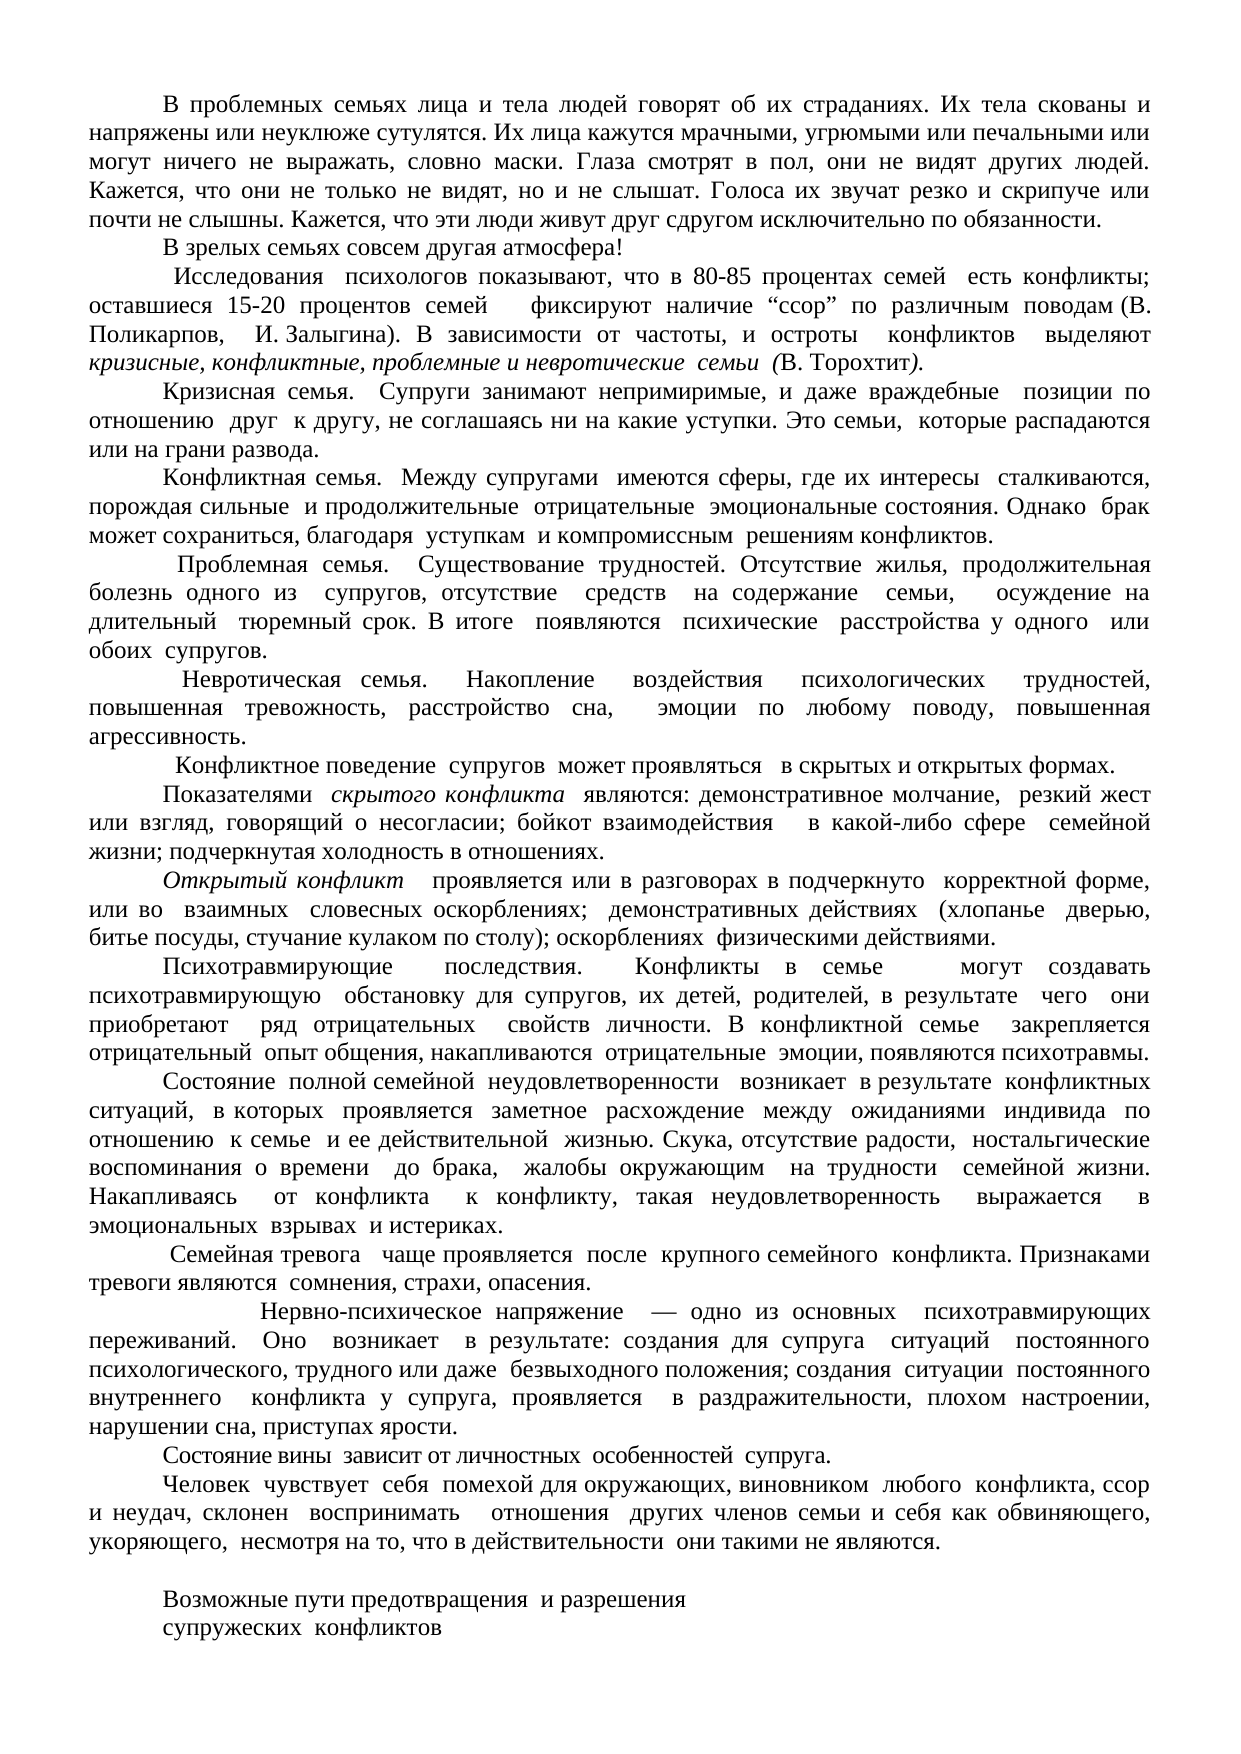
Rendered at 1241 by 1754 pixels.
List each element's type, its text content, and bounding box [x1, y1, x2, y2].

list Кризисная семья. Супруги занимают непримиримые, и даже враждебные позиции по отношению друг к другу, не соглашаясь ни на какие уступки. Это семьи, которые распадаются или на грани развода. [89, 376, 1152, 462]
list Нервно-психическое напряжение — одно из основных психотравмирующих переживаний. Оно возникает в результате: создания для супруга ситуаций постоянного психологического, трудного или даже безвыходного положения; создания ситуации постоянного внутреннего конфликта у супруга, проявляется в раздражительности, плохом настроении, нарушении сна, приступах ярости. [89, 1296, 1152, 1440]
list Показателями скрытого конфликта являются: демонстративное молчание, резкий жест или взгляд, говорящий о несогласии; бойкот взаимодействия в какой-либо сфере семейной жизни; подчеркнутая холодность в отношениях. [89, 779, 1152, 865]
list В проблемных семьях лица и тела людей говорят об их страданиях. Их тела скованы и напряжены или неуклюже сутулятся. Их лица кажутся мрачными, угрюмыми или печальными или могут ничего не выражать, словно маски. Глаза смотрят в пол, они не видят других людей. Кажется, что они не только не видят, но и не слышат. Голоса их звучат резко и скрипуче или почти не слышны. Кажется, что эти люди живут друг сдругом исключительно по обязанности. [89, 89, 1152, 232]
list Человек чувствует себя помехой для окружающих, виновником любого конфликта, ссор и неудач, склонен воспринимать отношения других членов семьи и себя как обвиняющего, укоряющего, несмотря на то, что в действительности они такими не являются. [89, 1469, 1152, 1555]
list супружеских конфликтов [89, 1612, 1152, 1641]
list Состояние вины зависит от личностных особенностей супруга. [89, 1440, 1152, 1469]
list Открытый конфликт проявляется или в разговорах в подчеркнуто корректной форме, или во взаимных словесных оскорблениях; демонстративных действиях (хлопанье дверью, битье посуды, стучание кулаком по столу); оскорблениях физическими действиями. [89, 865, 1152, 951]
list Состояние полной семейной неудовлетворенности возникает в результате конфликтных ситуаций, в которых проявляется заметное расхождение между ожиданиями индивида по отношению к семье и ее действительной жизнью. Скука, отсутствие радости, ностальгические воспоминания о времени до брака, жалобы окружающим на трудности семейной жизни. Накапливаясь от конфликта к конфликту, такая неудовлетворенность выражается в эмоциональных взрывах и истериках. [89, 1066, 1152, 1239]
list Невротическая семья. Накопление воздействия психологических трудностей, повышенная тревожность, расстройство сна, эмоции по любому поводу, повышенная агрессивность. [89, 664, 1152, 750]
list Исследования психологов показывают, что в 80-85 процентах семей есть конфликты; оставшиеся 15-20 процентов семей фиксируют наличие “ссор” по различным поводам (В. Поликарпов, И. Залыгина). В зависимости от частоты, и остроты конфликтов выделяют кризисные, конфликтные, проблемные и невротические семьи (В. Торохтит). [89, 261, 1152, 376]
list В зрелых семьях совсем другая атмосфера! [89, 232, 1152, 261]
list Возможные пути предотвращения и разрешения [89, 1584, 1152, 1612]
list Конфликтная семья. Между супругами имеются сферы, где их интересы сталкиваются, порождая сильные и продолжительные отрицательные эмоциональные состояния. Однако брак может сохраниться, благодаря уступкам и компромиссным решениям конфликтов. [89, 462, 1152, 549]
list Семейная тревога чаще проявляется после крупного семейного конфликта. Признаками тревоги являются сомнения, страхи, опасения. [89, 1239, 1152, 1296]
list Психотравмирующие последствия. Конфликты в семье могут создавать психотравмирующую обстановку для супругов, их детей, родителей, в результате чего они приобретают ряд отрицательных свойств личности. В конфликтной семье закрепляется отрицательный опыт общения, накапливаются отрицательные эмоции, появляются психотравмы. [89, 951, 1152, 1066]
list Проблемная семья. Существование трудностей. Отсутствие жилья, продолжительная болезнь одного из супругов, отсутствие средств на содержание семьи, осуждение на длительный тюремный срок. В итоге появляются психические расстройства у одного или обоих супругов. [89, 549, 1152, 664]
list Конфликтное поведение супругов может проявляться в скрытых и открытых формах. [89, 750, 1152, 779]
